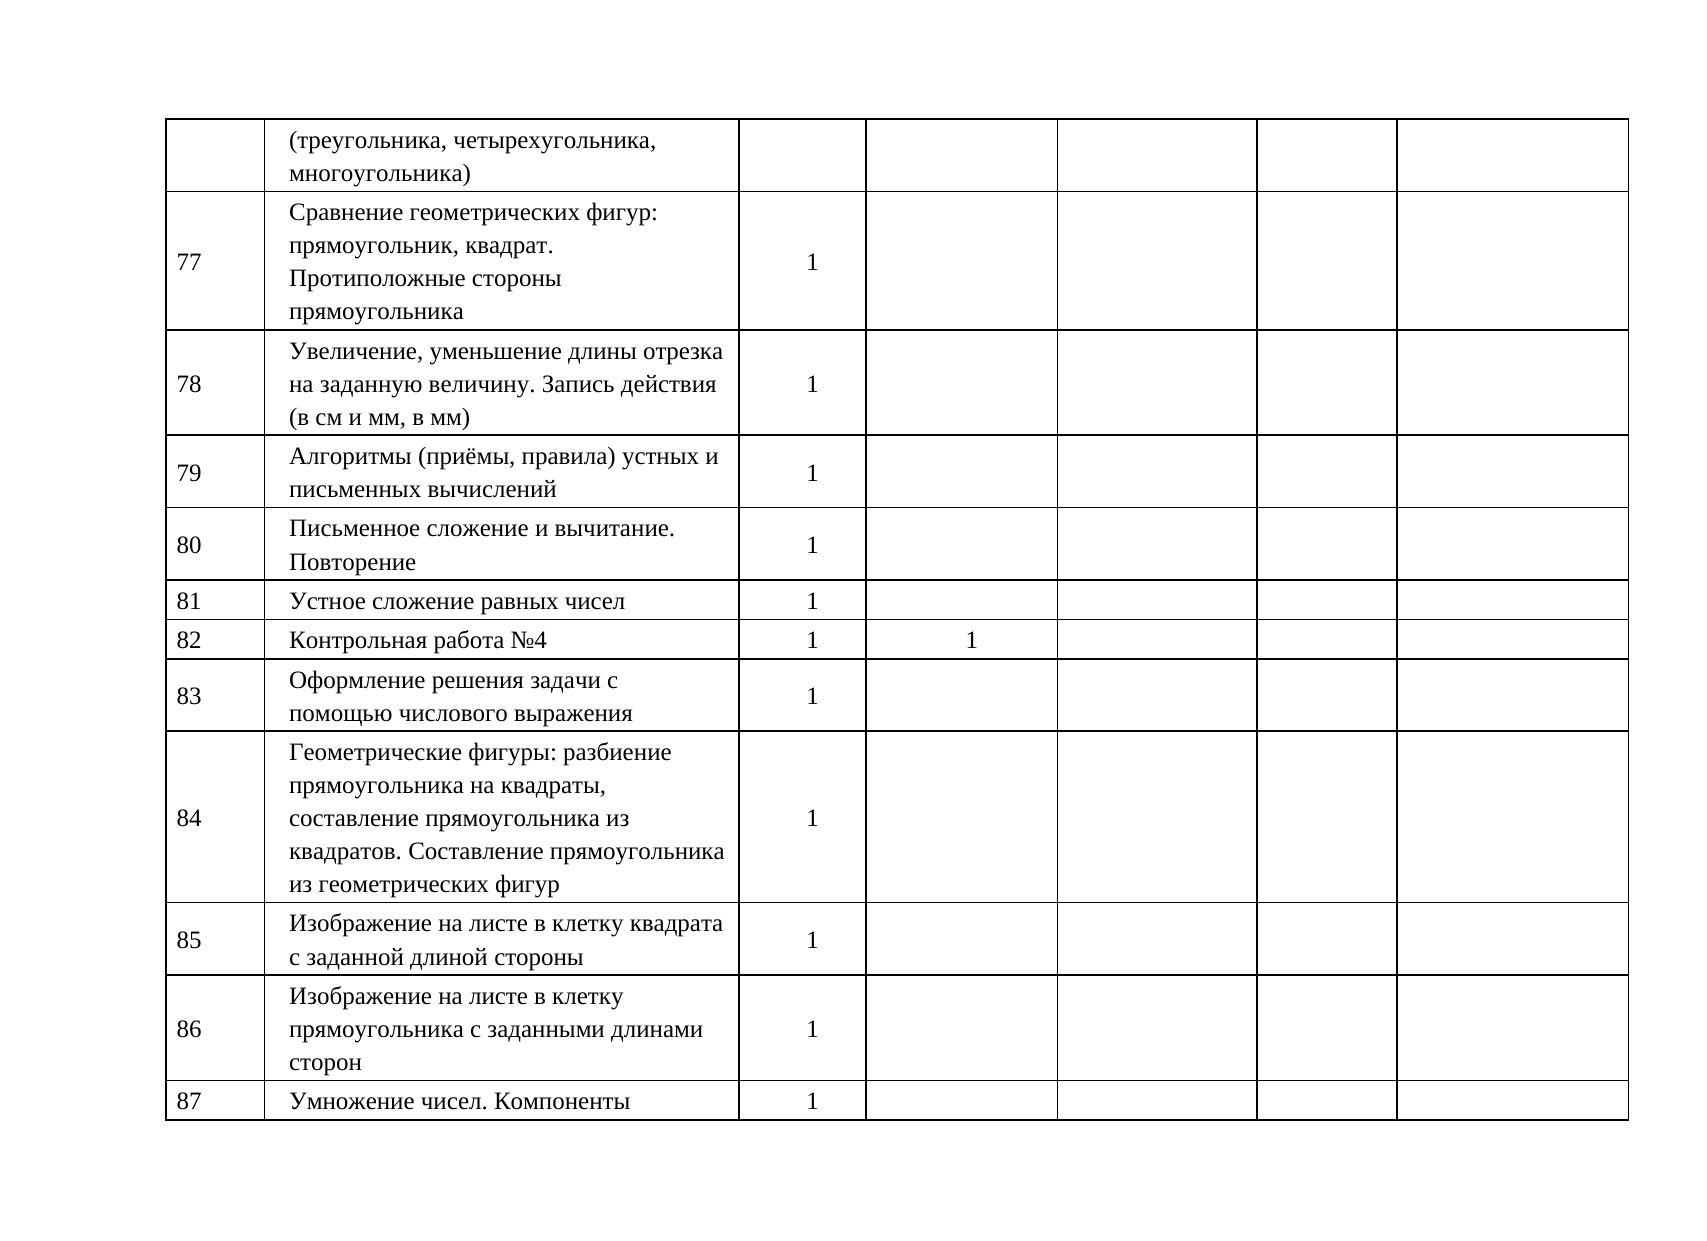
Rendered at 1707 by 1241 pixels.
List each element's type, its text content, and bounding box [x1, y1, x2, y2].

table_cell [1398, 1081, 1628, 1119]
table_cell 78 [167, 331, 264, 434]
table_cell [1258, 581, 1396, 618]
table_cell [1058, 508, 1256, 579]
table_cell 1 [740, 903, 865, 974]
table_cell [1258, 508, 1396, 579]
table_cell 81 [167, 581, 264, 618]
table_cell [867, 660, 1057, 730]
table_cell [1258, 620, 1396, 658]
table_cell [1258, 660, 1396, 730]
table_cell [1398, 120, 1628, 191]
table_cell 1 [740, 581, 865, 618]
table_cell [867, 436, 1057, 507]
table_cell 1 [740, 732, 865, 902]
table_cell 77 [167, 192, 264, 329]
table_cell [1398, 660, 1628, 730]
table_cell [867, 508, 1057, 579]
table_cell Оформление решения задачи с помощью числового выражения [265, 660, 738, 730]
table_cell [867, 903, 1057, 974]
table_cell Алгоритмы (приёмы, правила) устных и письменных вычислений [265, 436, 738, 507]
table_cell [1398, 436, 1628, 507]
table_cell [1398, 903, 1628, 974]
table_cell [1398, 732, 1628, 902]
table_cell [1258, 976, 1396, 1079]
table_cell [1058, 620, 1256, 658]
table_cell 1 [740, 192, 865, 329]
table_cell [1398, 508, 1628, 579]
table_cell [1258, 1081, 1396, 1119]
table_cell [867, 192, 1057, 329]
table_cell [867, 581, 1057, 618]
table_cell 1 [867, 620, 1057, 658]
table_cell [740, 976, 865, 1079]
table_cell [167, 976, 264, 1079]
table_cell [1398, 331, 1628, 434]
table_cell 84 [167, 732, 264, 902]
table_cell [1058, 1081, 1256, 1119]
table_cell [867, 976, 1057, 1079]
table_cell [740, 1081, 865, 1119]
table_cell 1 [740, 436, 865, 507]
table_cell 1 [740, 508, 865, 579]
table_cell [1398, 581, 1628, 618]
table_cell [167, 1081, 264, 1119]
table_cell [1398, 620, 1628, 658]
table_cell Изображение на листе в клетку квадрата с заданной длиной стороны [265, 903, 738, 974]
table_cell [1058, 660, 1256, 730]
table_cell [1058, 120, 1256, 191]
table_cell 76 [167, 120, 264, 191]
table_cell 85 [167, 903, 264, 974]
table_cell [1258, 331, 1396, 434]
table_cell [1058, 903, 1256, 974]
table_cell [265, 120, 738, 191]
table_cell Контрольная работа №4 [265, 620, 738, 658]
table_cell 1 [740, 660, 865, 730]
table_cell [1058, 581, 1256, 618]
table_cell [1258, 120, 1396, 191]
table_cell [1058, 192, 1256, 329]
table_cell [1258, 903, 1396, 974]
table_cell [1258, 436, 1396, 507]
table_cell [867, 732, 1057, 902]
table_cell Сравнение геометрических фигур: прямоугольник, квадрат. Протиположные стороны прямоугольника [265, 192, 738, 329]
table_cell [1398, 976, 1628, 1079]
table_cell [867, 331, 1057, 434]
table_cell Устное сложение равных чисел [265, 581, 738, 618]
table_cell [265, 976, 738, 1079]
table_cell 1 [740, 120, 865, 191]
table_cell [1258, 732, 1396, 902]
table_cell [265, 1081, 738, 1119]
table_cell 80 [167, 508, 264, 579]
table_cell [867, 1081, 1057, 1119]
table_cell Увеличение, уменьшение длины отрезка на заданную величину. Запись действия (в см и мм, в мм) [265, 331, 738, 434]
table_cell [1398, 192, 1628, 329]
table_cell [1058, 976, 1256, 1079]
table_cell [1058, 331, 1256, 434]
table_cell [867, 120, 1057, 191]
table_cell [1258, 192, 1396, 329]
table_cell 1 [740, 620, 865, 658]
table_cell 1 [740, 331, 865, 434]
table_cell Письменное сложение и вычитание. Повторение [265, 508, 738, 579]
table_cell Геометрические фигуры: разбиение прямоугольника на квадраты, составление прямоугольника из квадратов. Составление прямоугольника из геометрических фигур [265, 732, 738, 902]
table_cell 79 [167, 436, 264, 507]
table_cell 83 [167, 660, 264, 730]
table_cell 82 [167, 620, 264, 658]
table_cell [1058, 732, 1256, 902]
table_cell [1058, 436, 1256, 507]
